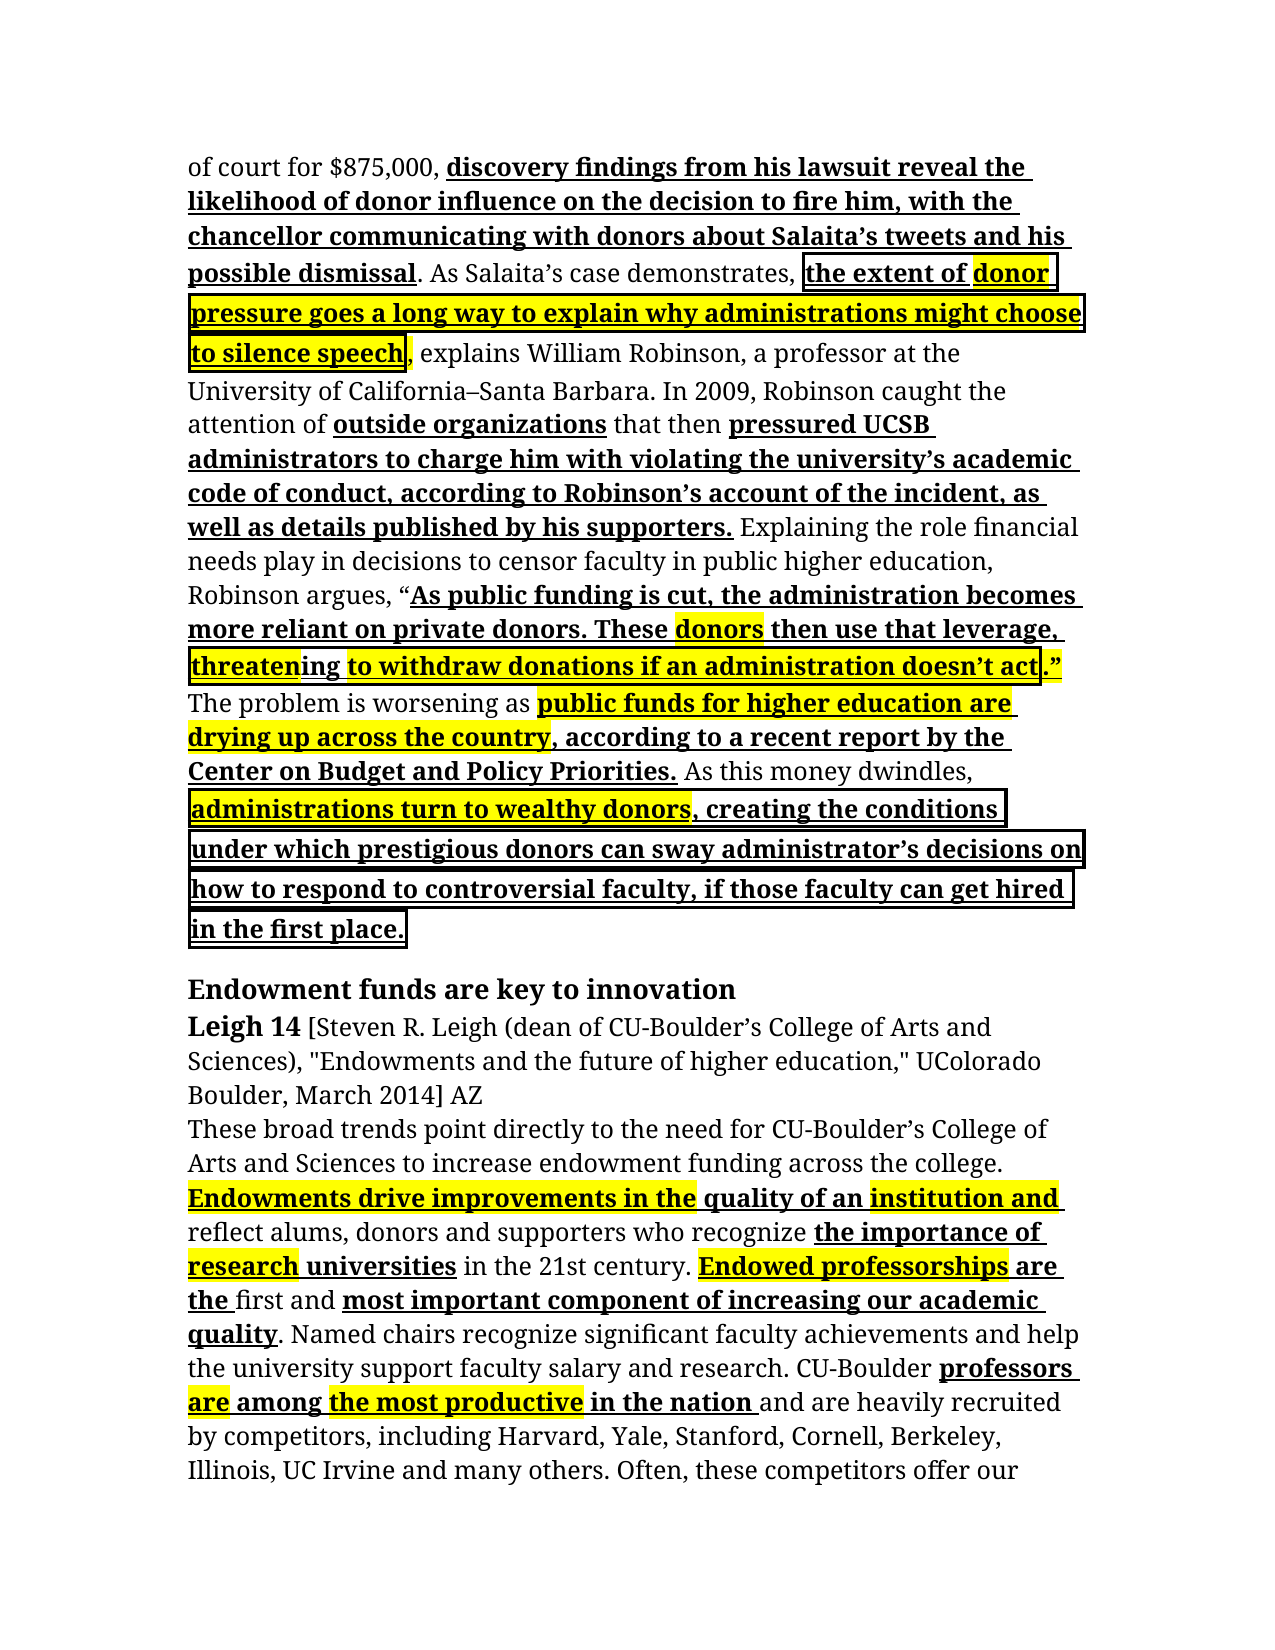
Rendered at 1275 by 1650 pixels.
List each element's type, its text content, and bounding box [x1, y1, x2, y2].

subtitle Endowment funds are key to innovation [187, 970, 1087, 1007]
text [187, 1112, 1087, 1487]
text Leigh 14 [Steven R. Leigh (dean of CU-Boulder’s College of Arts and Sciences), "Endowments and the future of higher education," UColorado Boulder, March 2014] AZ [187, 1007, 1087, 1112]
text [187, 150, 1087, 949]
